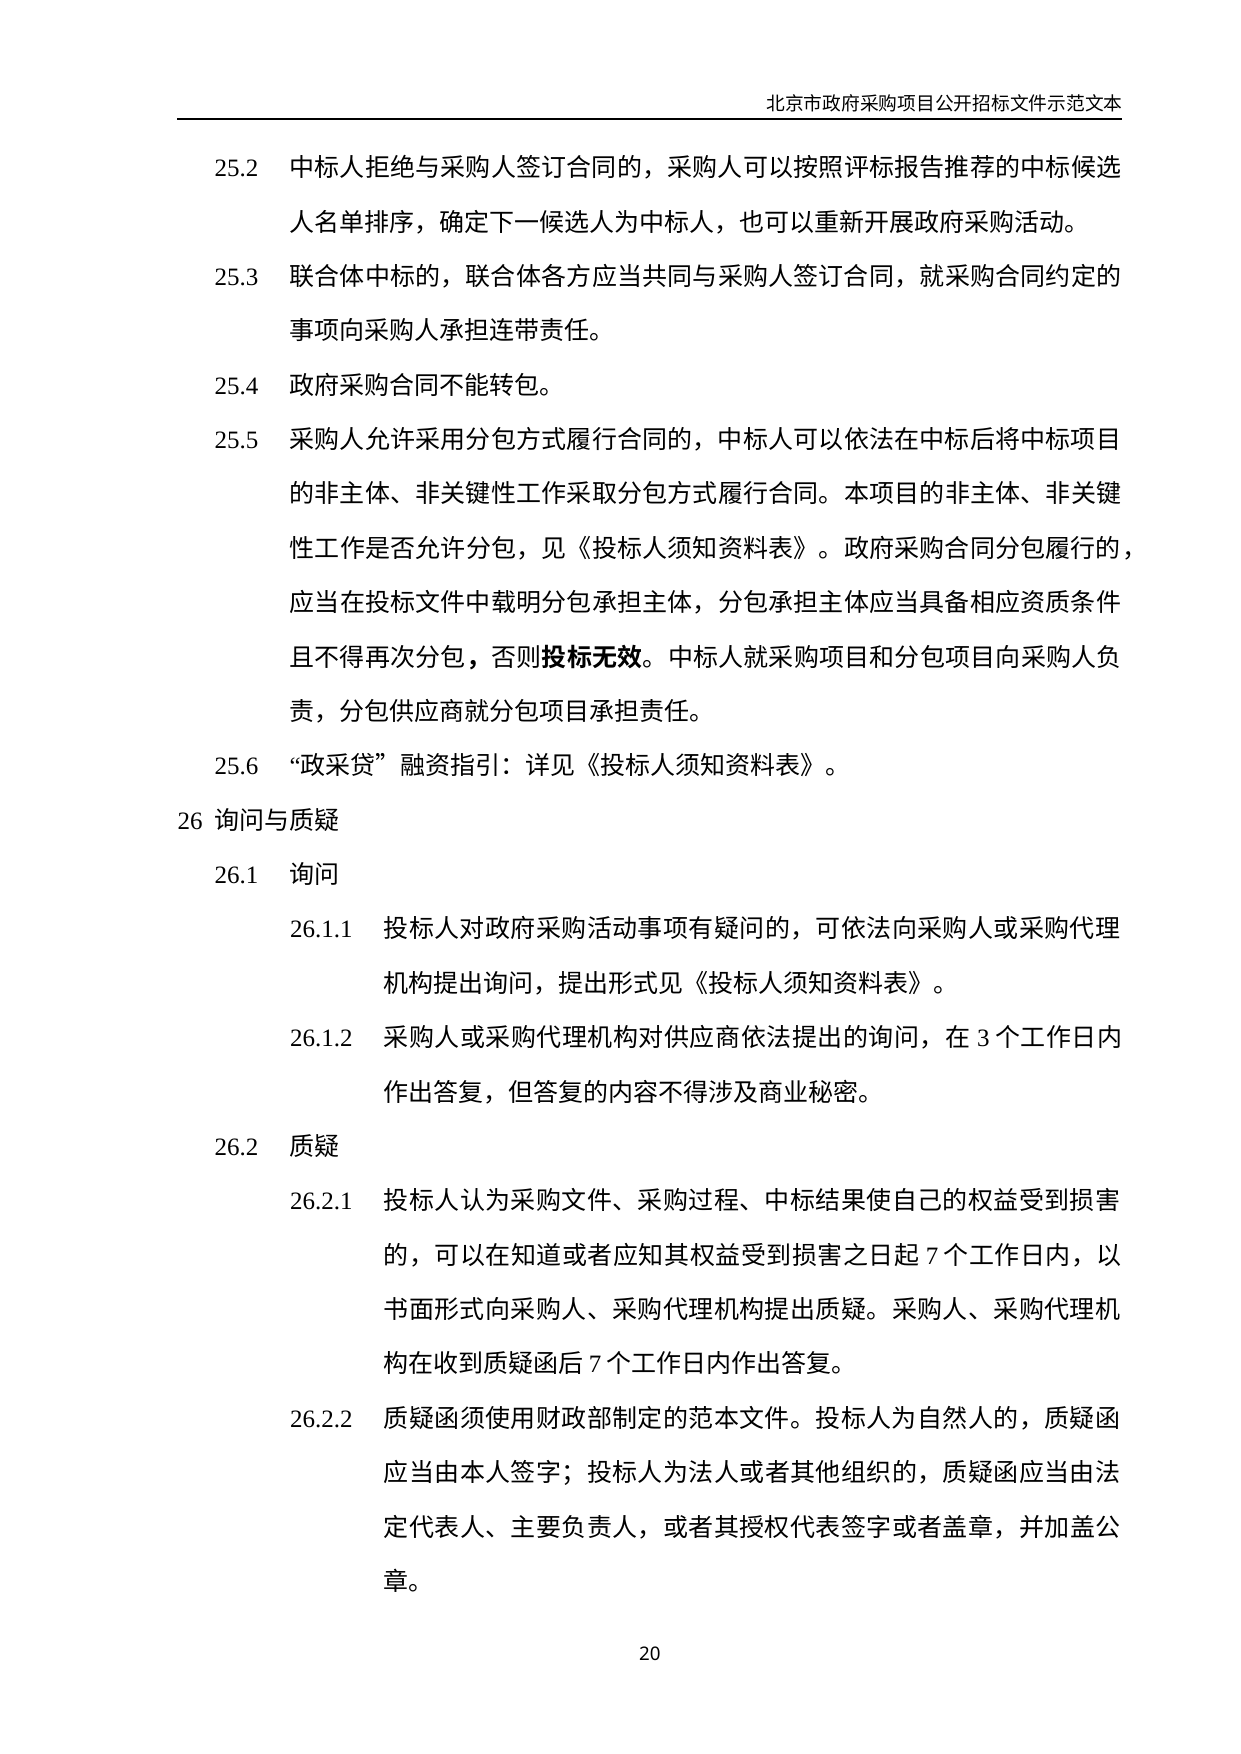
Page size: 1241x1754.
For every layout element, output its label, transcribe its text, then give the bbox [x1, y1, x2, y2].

list 询问与质疑 [177, 800, 1122, 836]
list 中标人拒绝与采购人签订合同的，采购人可以按照评标报告推荐的中标候选人名单排序，确定下一候选人为中标人，也可以重新开展政府采购活动。 [214, 148, 1122, 238]
list 质疑 [214, 1126, 1122, 1163]
list 质疑函须使用财政部制定的范本文件。投标人为自然人的，质疑函应当由本人签字；投标人为法人或者其他组织的，质疑函应当由法定代表人、主要负责人，或者其授权代表签字或者盖章，并加盖公章。 [290, 1398, 1122, 1598]
list 询问 [214, 854, 1122, 891]
list 联合体中标的，联合体各方应当共同与采购人签订合同，就采购合同约定的事项向采购人承担连带责任。 [214, 256, 1122, 347]
list 投标人认为采购文件、采购过程、中标结果使自己的权益受到损害的，可以在知道或者应知其权益受到损害之日起7个工作日内，以书面形式向采购人、采购代理机构提出质疑。采购人、采购代理机构在收到质疑函后7个工作日内作出答复。 [290, 1181, 1122, 1380]
list 采购人允许采用分包方式履行合同的，中标人可以依法在中标后将中标项目的非主体、非关键性工作采取分包方式履行合同。本项目的非主体、非关键性工作是否允许分包，见《投标人须知资料表》。政府采购合同分包履行的，应当在投标文件中载明分包承担主体，分包承担主体应当具备相应资质条件且不得再次分包，否则投标无效。中标人就采购项目和分包项目向采购人负责，分包供应商就分包项目承担责任。 [214, 419, 1122, 728]
list “政采贷”融资指引：详见《投标人须知资料表》。 [214, 746, 1122, 782]
list 采购人或采购代理机构对供应商依法提出的询问，在3个工作日内作出答复，但答复的内容不得涉及商业秘密。 [290, 1018, 1122, 1108]
list 政府采购合同不能转包。 [214, 365, 1122, 401]
list 投标人对政府采购活动事项有疑问的，可依法向采购人或采购代理机构提出询问，提出形式见《投标人须知资料表》。 [290, 909, 1122, 999]
